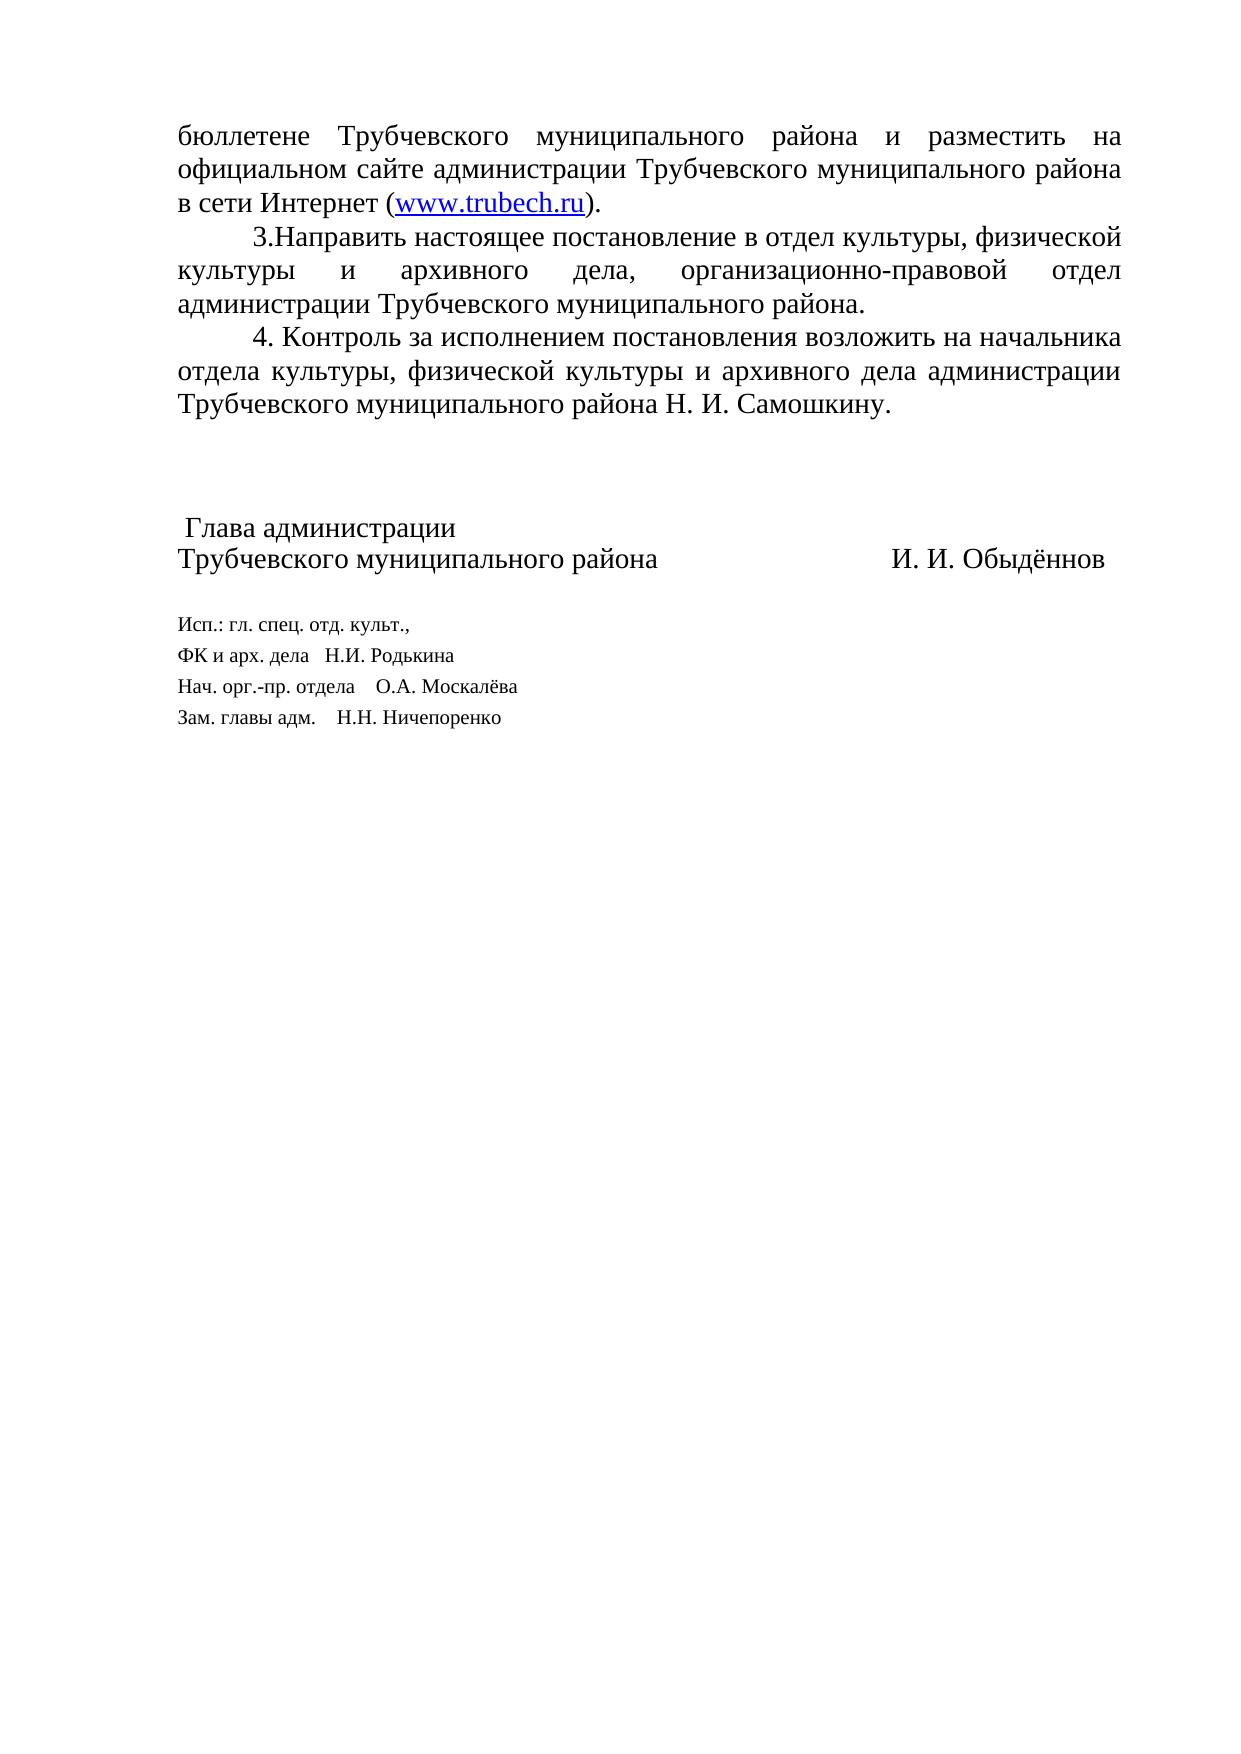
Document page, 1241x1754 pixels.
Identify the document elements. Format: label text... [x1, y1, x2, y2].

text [177, 118, 1122, 219]
text Нач. орг.-пр. отдела О.А. Москалёва [177, 668, 1152, 699]
text 3.Направить настоящее постановление в отдел культуры, физической культуры и архивного дела, организационно-правовой отдел администрации Трубчевского муниципального района. [177, 219, 1122, 319]
text Исп.: гл. спец. отд. культ., [177, 606, 1152, 637]
text Глава администрации [177, 513, 1152, 544]
text 4. Контроль за исполнением постановления возложить на начальника отдела культуры, физической культуры и архивного дела администрации Трубчевского муниципального района Н. И. Самошкину. [177, 319, 1122, 420]
text ФК и арх. дела Н.И. Родькина [177, 637, 1152, 668]
text Зам. главы адм. Н.Н. Ничепоренко [177, 699, 1152, 730]
text Трубчевского муниципального района И. И. Обыдённов [177, 544, 1152, 575]
